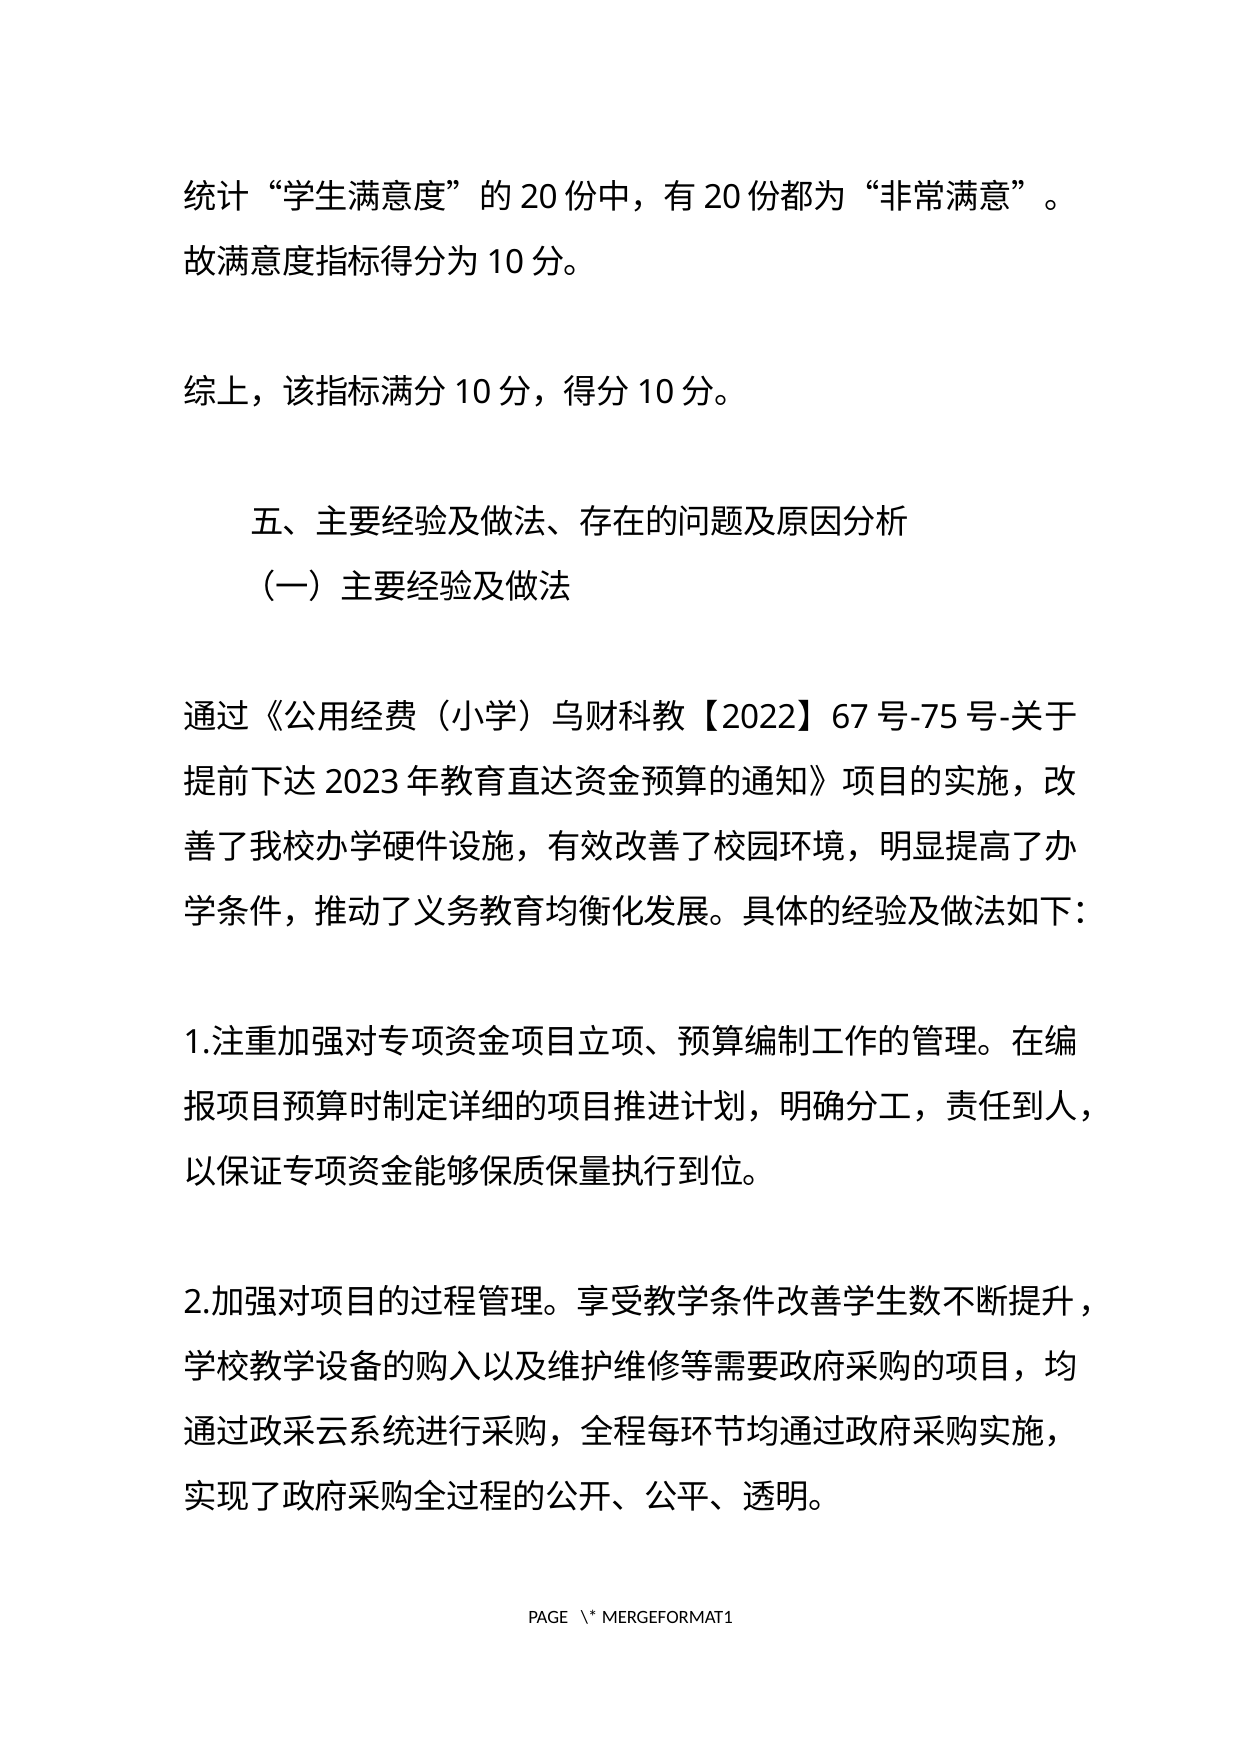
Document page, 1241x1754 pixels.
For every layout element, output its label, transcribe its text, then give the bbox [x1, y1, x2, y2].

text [183, 552, 1078, 1527]
text 五、主要经验及做法、存在的问题及原因分析 [183, 487, 1078, 552]
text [183, 162, 1078, 422]
